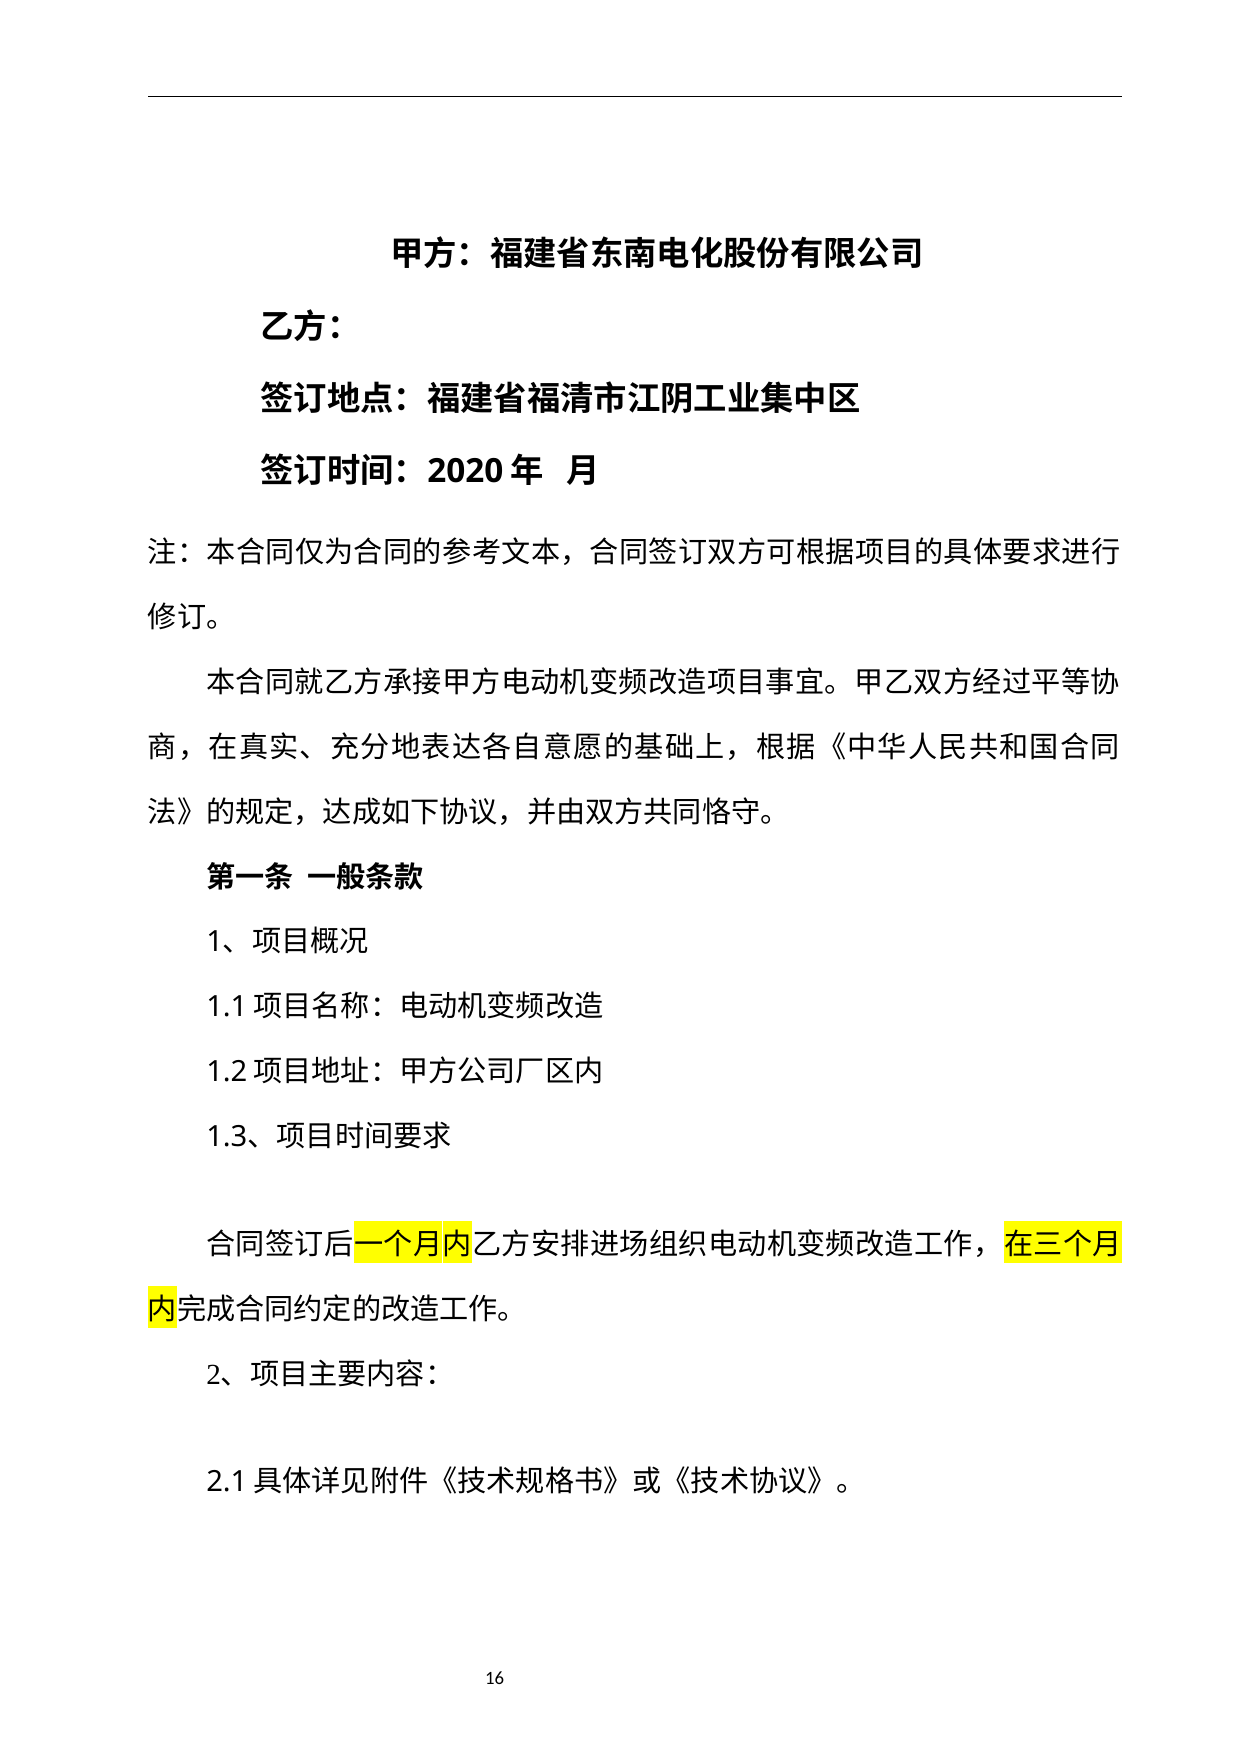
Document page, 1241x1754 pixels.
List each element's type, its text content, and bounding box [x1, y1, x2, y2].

text 1、项目概况 [148, 907, 1122, 972]
text 本合同就乙方承接甲方电动机变频改造项目事宜。甲乙双方经过平等协商，在真实、充分地表达各自意愿的基础上，根据《中华人民共和国合同法》的规定，达成如下协议，并由双方共同恪守。 [148, 647, 1122, 842]
text 乙方： [148, 299, 1122, 348]
text 第一条 一般条款 [148, 842, 1122, 907]
text 合同签订后一个月内乙方安排进场组织电动机变频改造工作，在三个月内完成合同约定的改造工作。 [148, 1209, 1122, 1339]
text 1.1项目名称：电动机变频改造 [148, 972, 1122, 1037]
text 注：本合同仅为合同的参考文本，合同签订双方可根据项目的具体要求进行修订。 [148, 517, 1122, 647]
text 签订地点：福建省福清市江阴工业集中区 [148, 372, 1122, 420]
text 签订时间：2020年 月 [148, 444, 1122, 493]
text 甲方：福建省东南电化股份有限公司 [148, 227, 1122, 275]
text 2.1具体详见附件《技术规格书》或《技术协议》。 [148, 1446, 1122, 1511]
text 1.3、项目时间要求 [148, 1102, 1122, 1167]
text 1.2项目地址：甲方公司厂区内 [148, 1037, 1122, 1102]
list 项目主要内容： [148, 1339, 1122, 1404]
